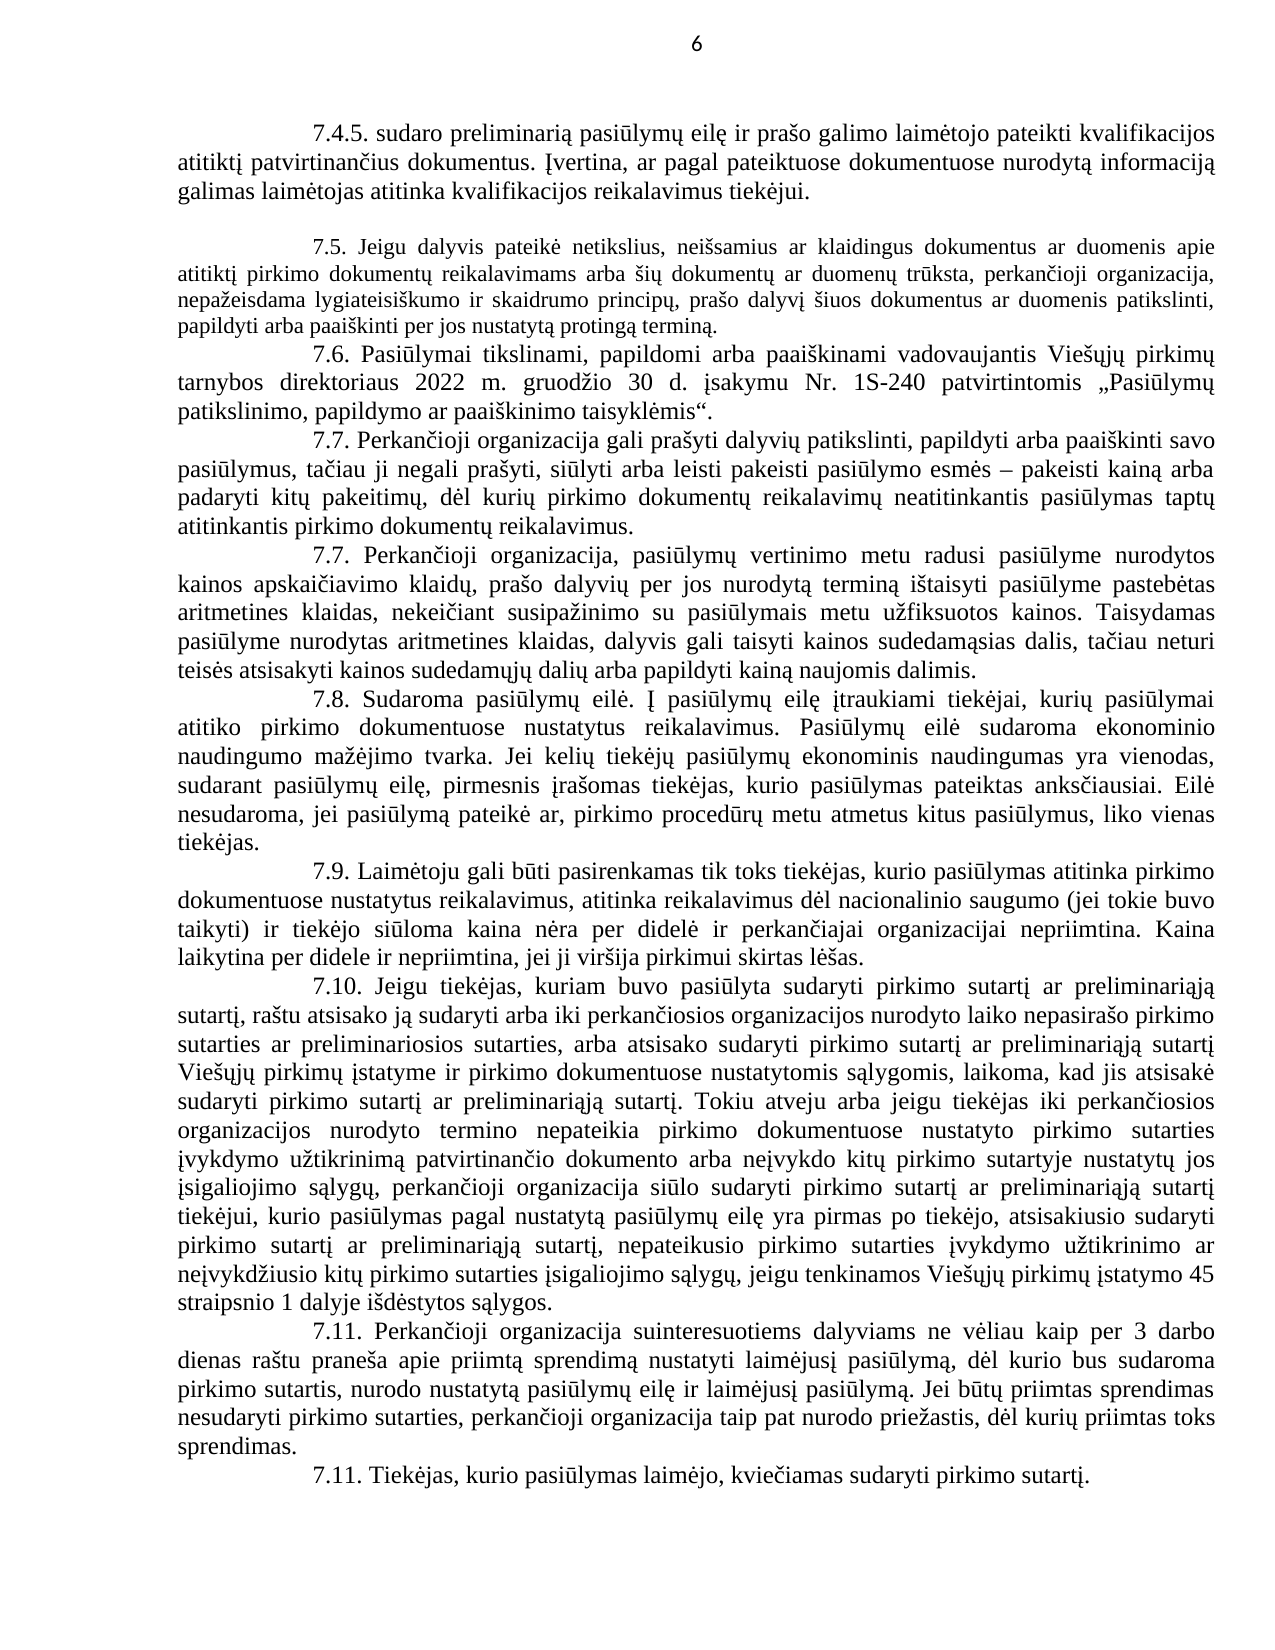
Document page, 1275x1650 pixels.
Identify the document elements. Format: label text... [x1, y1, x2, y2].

text 7.7. Perkančioji organizacija gali prašyti dalyvių patikslinti, papildyti arba paaiškinti savo pasiūlymus, tačiau ji negali prašyti, siūlyti arba leisti pakeisti pasiūlymo esmės – pakeisti kainą arba padaryti kitų pakeitimų, dėl kurių pirkimo dokumentų reikalavimų neatitinkantis pasiūlymas taptų atitinkantis pirkimo dokumentų reikalavimus. [177, 425, 1216, 540]
text 7.4.5. sudaro preliminarią pasiūlymų eilę ir prašo galimo laimėtojo pateikti kvalifikacijos atitiktį patvirtinančius dokumentus. Įvertina, ar pagal pateiktuose dokumentuose nurodytą informaciją galimas laimėtojas atitinka kvalifikacijos reikalavimus tiekėjui. [177, 118, 1216, 204]
text 7.8. Sudaroma pasiūlymų eilė. Į pasiūlymų eilę įtraukiami tiekėjai, kurių pasiūlymai atitiko pirkimo dokumentuose nustatytus reikalavimus. Pasiūlymų eilė sudaroma ekonominio naudingumo mažėjimo tvarka. Jei kelių tiekėjų pasiūlymų ekonominis naudingumas yra vienodas, sudarant pasiūlymų eilę, pirmesnis įrašomas tiekėjas, kurio pasiūlymas pateiktas anksčiausiai. Eilė nesudaroma, jei pasiūlymą pateikė ar, pirkimo procedūrų metu atmetus kitus pasiūlymus, liko vienas tiekėjas. [177, 684, 1216, 856]
text 7.11. Perkančioji organizacija suinteresuotiems dalyviams ne vėliau kaip per 3 darbo dienas raštu praneša apie priimtą sprendimą nustatyti laimėjusį pasiūlymą, dėl kurio bus sudaroma pirkimo sutartis, nurodo nustatytą pasiūlymų eilę ir laimėjusį pasiūlymą. Jei būtų priimtas sprendimas nesudaryti pirkimo sutarties, perkančioji organizacija taip pat nurodo priežastis, dėl kurių priimtas toks sprendimas. [177, 1316, 1216, 1460]
text 7.10. Jeigu tiekėjas, kuriam buvo pasiūlyta sudaryti pirkimo sutartį ar preliminariąją sutartį, raštu atsisako ją sudaryti arba iki perkančiosios organizacijos nurodyto laiko nepasirašo pirkimo sutarties ar preliminariosios sutarties, arba atsisako sudaryti pirkimo sutartį ar preliminariąją sutartį Viešųjų pirkimų įstatyme ir pirkimo dokumentuose nustatytomis sąlygomis, laikoma, kad jis atsisakė sudaryti pirkimo sutartį ar preliminariąją sutartį. Tokiu atveju arba jeigu tiekėjas iki perkančiosios organizacijos nurodyto termino nepateikia pirkimo dokumentuose nustatyto pirkimo sutarties įvykdymo užtikrinimą patvirtinančio dokumento arba neįvykdo kitų pirkimo sutartyje nustatytų jos įsigaliojimo sąlygų, perkančioji organizacija siūlo sudaryti pirkimo sutartį ar preliminariąją sutartį tiekėjui, kurio pasiūlymas pagal nustatytą pasiūlymų eilę yra pirmas po tiekėjo, atsisakiusio sudaryti pirkimo sutartį ar preliminariąją sutartį, nepateikusio pirkimo sutarties įvykdymo užtikrinimo ar neįvykdžiusio kitų pirkimo sutarties įsigaliojimo sąlygų, jeigu tenkinamos Viešųjų pirkimų įstatymo 45 straipsnio 1 dalyje išdėstytos sąlygos. [177, 971, 1216, 1316]
text 7.7. Perkančioji organizacija, pasiūlymų vertinimo metu radusi pasiūlyme nurodytos kainos apskaičiavimo klaidų, prašo dalyvių per jos nurodytą terminą ištaisyti pasiūlyme pastebėtas aritmetines klaidas, nekeičiant susipažinimo su pasiūlymais metu užfiksuotos kainos. Taisydamas pasiūlyme nurodytas aritmetines klaidas, dalyvis gali taisyti kainos sudedamąsias dalis, tačiau neturi teisės atsisakyti kainos sudedamųjų dalių arba papildyti kainą naujomis dalimis. [177, 540, 1216, 684]
text 7.9. Laimėtoju gali būti pasirenkamas tik toks tiekėjas, kurio pasiūlymas atitinka pirkimo dokumentuose nustatytus reikalavimus, atitinka reikalavimus dėl nacionalinio saugumo (jei tokie buvo taikyti) ir tiekėjo siūloma kaina nėra per didelė ir perkančiajai organizacijai nepriimtina. Kaina laikytina per didele ir nepriimtina, jei ji viršija pirkimui skirtas lėšas. [177, 856, 1216, 971]
text 7.6. Pasiūlymai tikslinami, papildomi arba paaiškinami vadovaujantis Viešųjų pirkimų tarnybos direktoriaus 2022 m. gruodžio 30 d. įsakymu Nr. 1S-240 patvirtintomis „Pasiūlymų patikslinimo, papildymo ar paaiškinimo taisyklėmis“. [177, 339, 1216, 425]
text 7.5. Jeigu dalyvis pateikė netikslius, neišsamius ar klaidingus dokumentus ar duomenis apie atitiktį pirkimo dokumentų reikalavimams arba šių dokumentų ar duomenų trūksta, perkančioji organizacija, nepažeisdama lygiateisiškumo ir skaidrumo principų, prašo dalyvį šiuos dokumentus ar duomenis patikslinti, papildyti arba paaiškinti per jos nustatytą protingą terminą. [177, 233, 1216, 339]
text 7.11. Tiekėjas, kurio pasiūlymas laimėjo, kviečiamas sudaryti pirkimo sutartį. [177, 1460, 1216, 1489]
